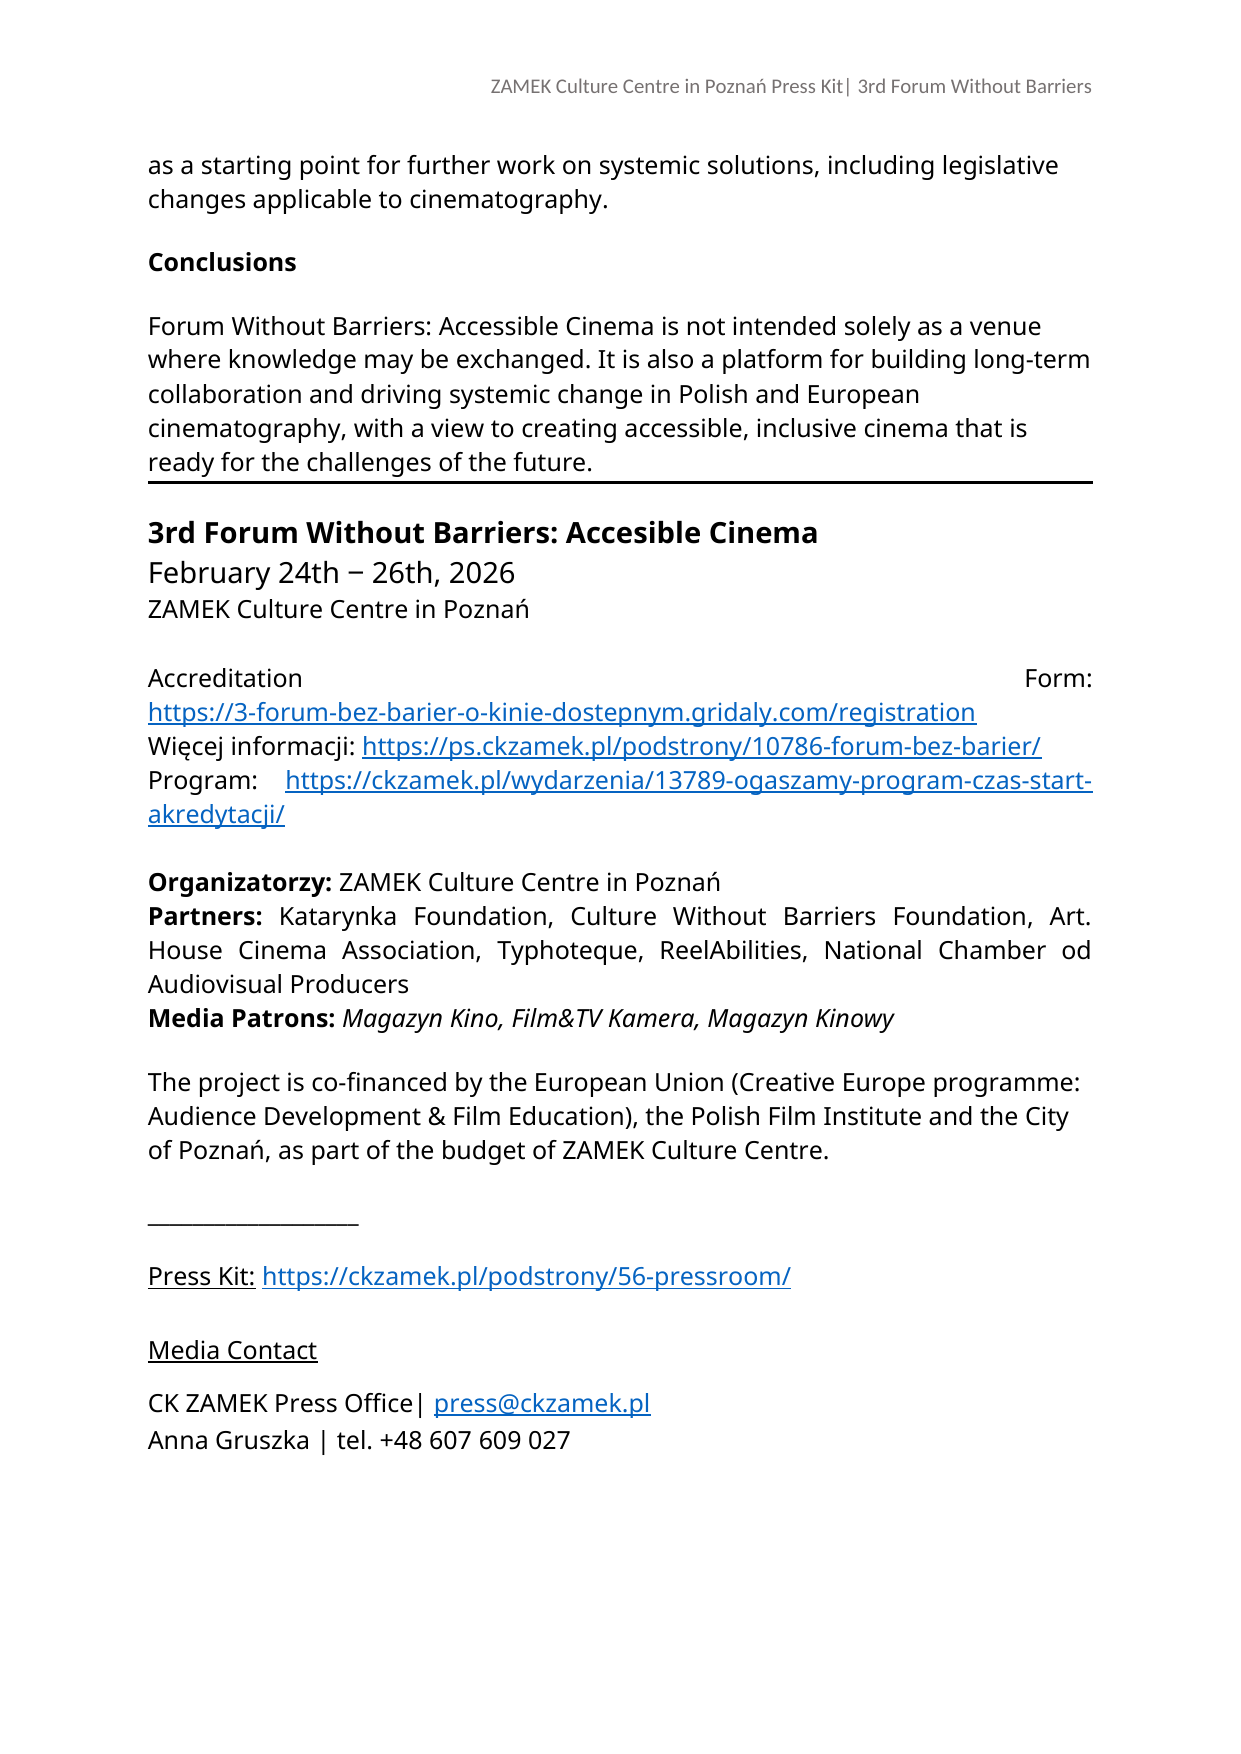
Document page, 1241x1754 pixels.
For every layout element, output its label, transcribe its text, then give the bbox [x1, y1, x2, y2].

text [148, 148, 1093, 216]
text The project is co-financed by the European Union (Creative Europe programme: Audience Development & Film Education), the Polish Film Institute and the City of Poznań, as part of the budget of ZAMEK Culture Centre. [148, 1064, 1093, 1166]
text Forum Without Barriers: Accessible Cinema is not intended solely as a venue where knowledge may be exchanged. It is also a platform for building long-term collaboration and driving systemic change in Polish and European cinematography, with a view to creating accessible, inclusive cinema that is ready for the challenges of the future. [148, 308, 1093, 481]
text Conclusions [148, 245, 1093, 279]
text ___________________ [148, 1196, 1093, 1229]
text Media Patrons: Magazyn Kino, Film&TV Kamera, Magazyn Kinowy [148, 1001, 1093, 1035]
text ZAMEK Culture Centre in Poznań [148, 592, 1093, 626]
text Press Kit: https://ckzamek.pl/podstrony/56-pressroom/ Media Contact [148, 1259, 1093, 1366]
text Więcej informacji: https://ps.ckzamek.pl/podstrony/10786-forum-bez-barier/ [148, 728, 1093, 762]
text Accreditation Form: https://3-forum-bez-barier-o-kinie-dostepnym.gridaly.com/registration [148, 660, 1093, 728]
text CK ZAMEK Press Office| press@ckzamek.pl Anna Gruszka | tel. +48 607 609 027 [148, 1386, 1093, 1457]
text Partners: Katarynka Foundation, Culture Without Barriers Foundation, Art. House Cinema Association, Typhoteque, ReelAbilities, National Chamber od Audiovisual Producers [148, 899, 1093, 1001]
text Program: https://ckzamek.pl/wydarzenia/13789-ogaszamy-program-czas-start-akredytacji/ [148, 762, 1093, 831]
text Organizatorzy: ZAMEK Culture Centre in Poznań [148, 865, 1093, 899]
text February 24th ‒ 26th, 2026 [148, 552, 1093, 592]
text 3rd Forum Without Barriers: Accesible Cinema [148, 513, 1093, 552]
